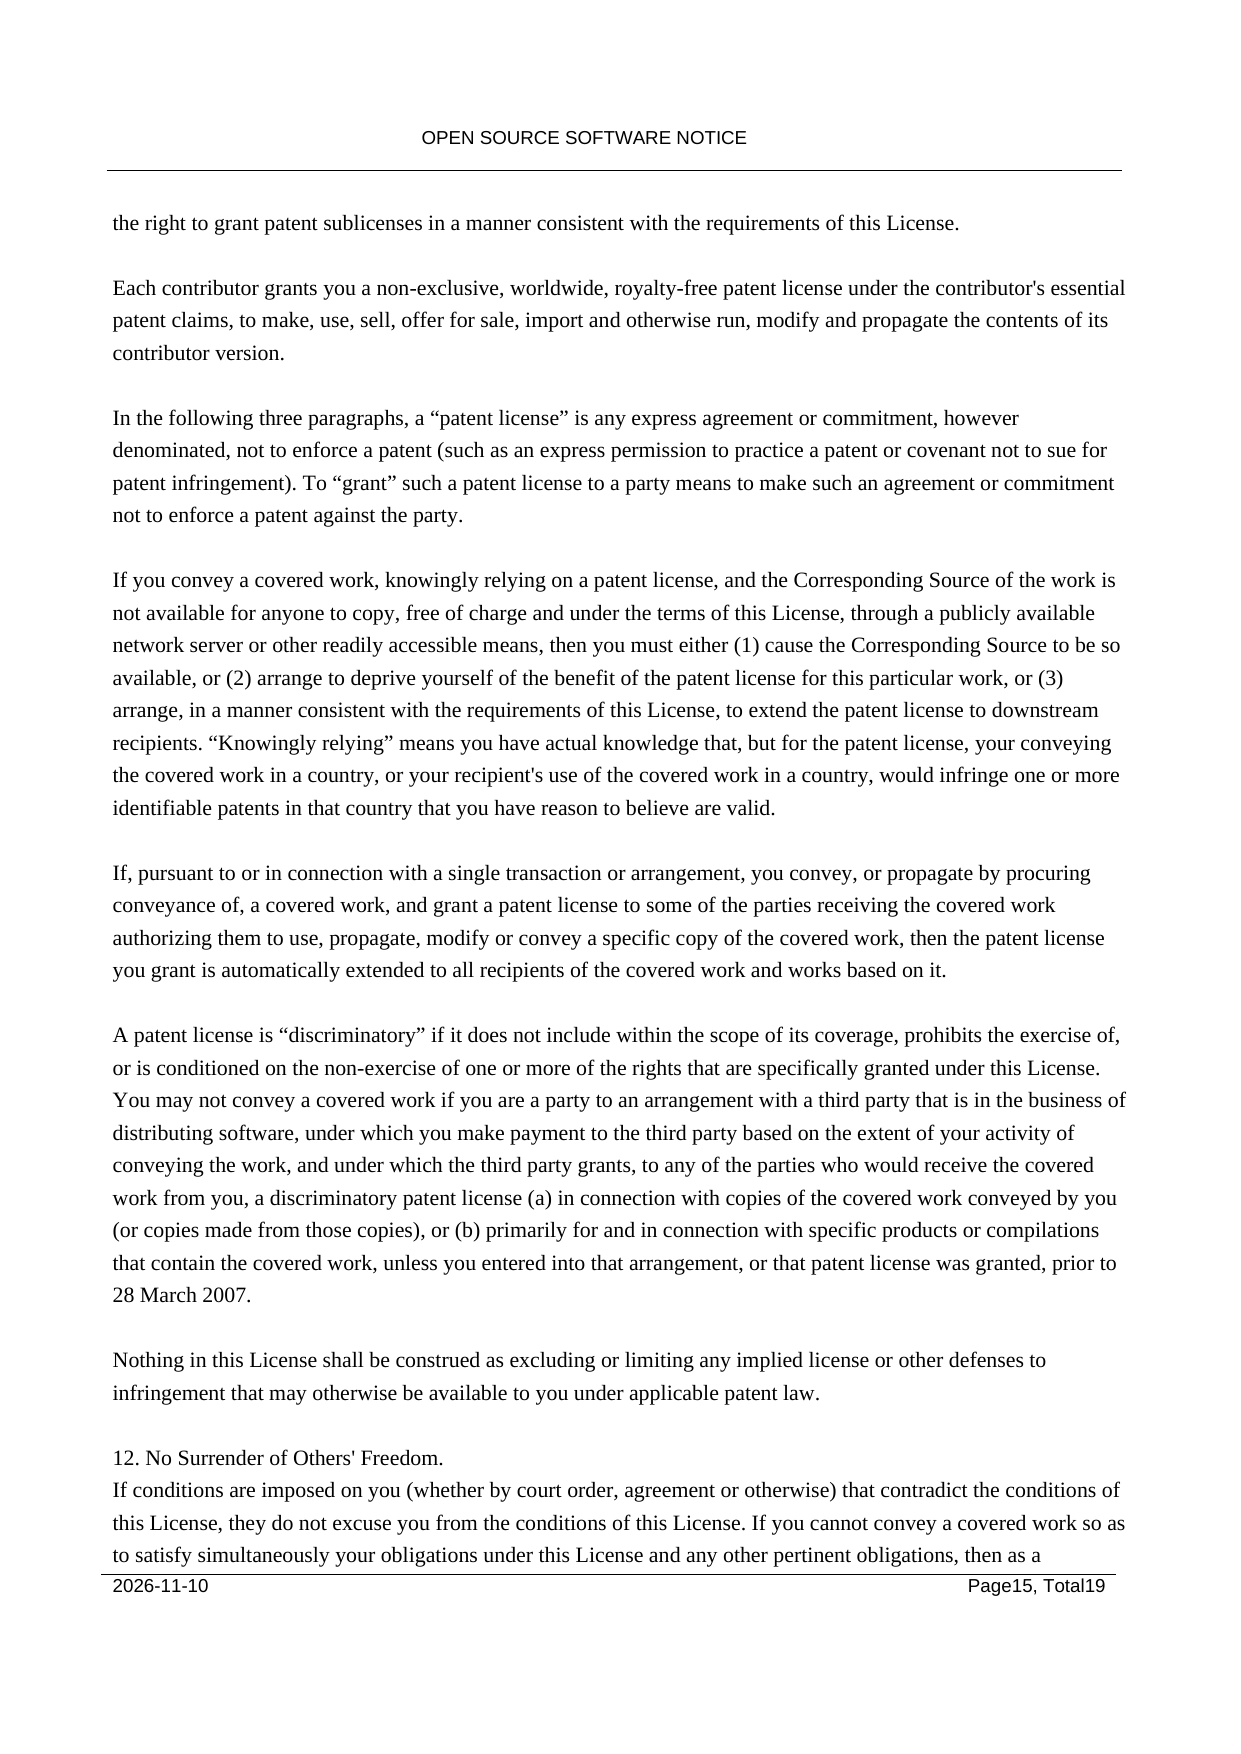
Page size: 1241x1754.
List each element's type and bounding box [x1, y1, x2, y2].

text [112, 206, 1128, 1571]
